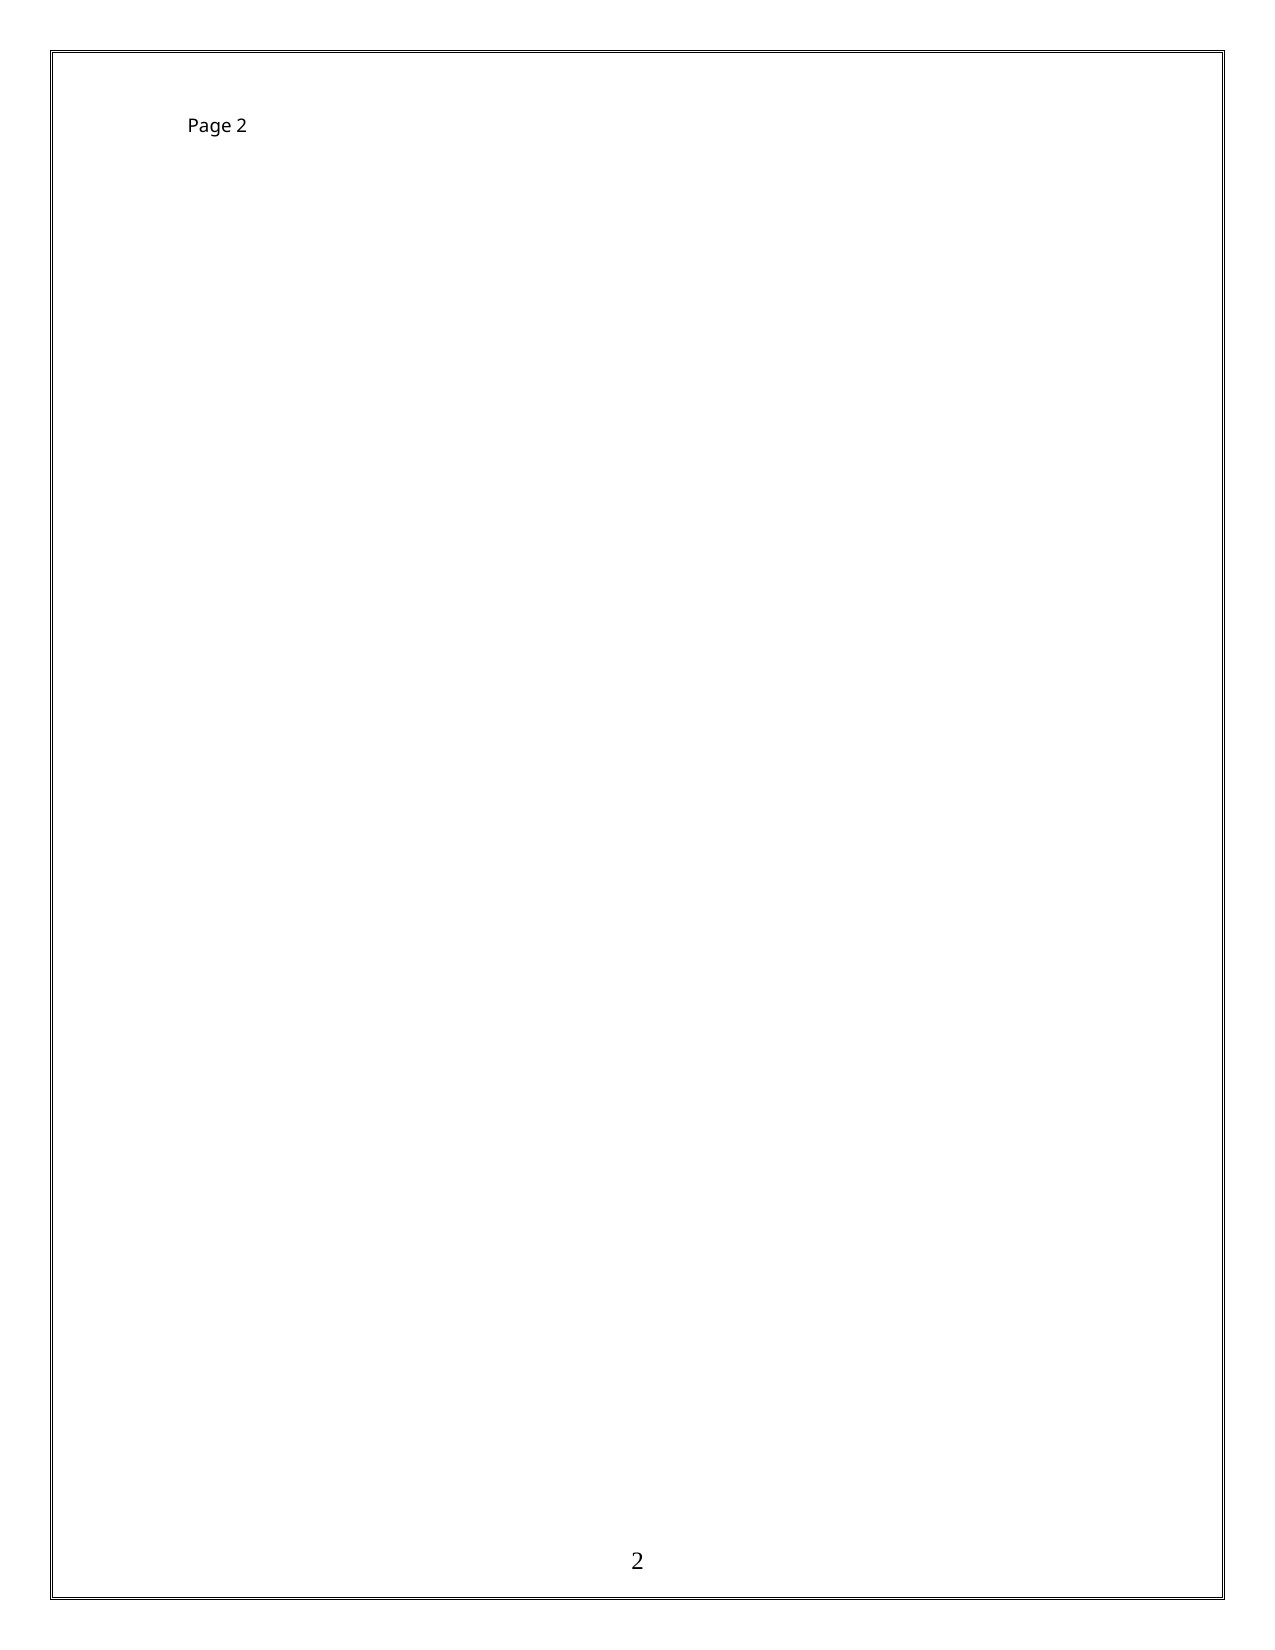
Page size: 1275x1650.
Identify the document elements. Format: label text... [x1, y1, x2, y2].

text Page 2 [187, 112, 1087, 138]
